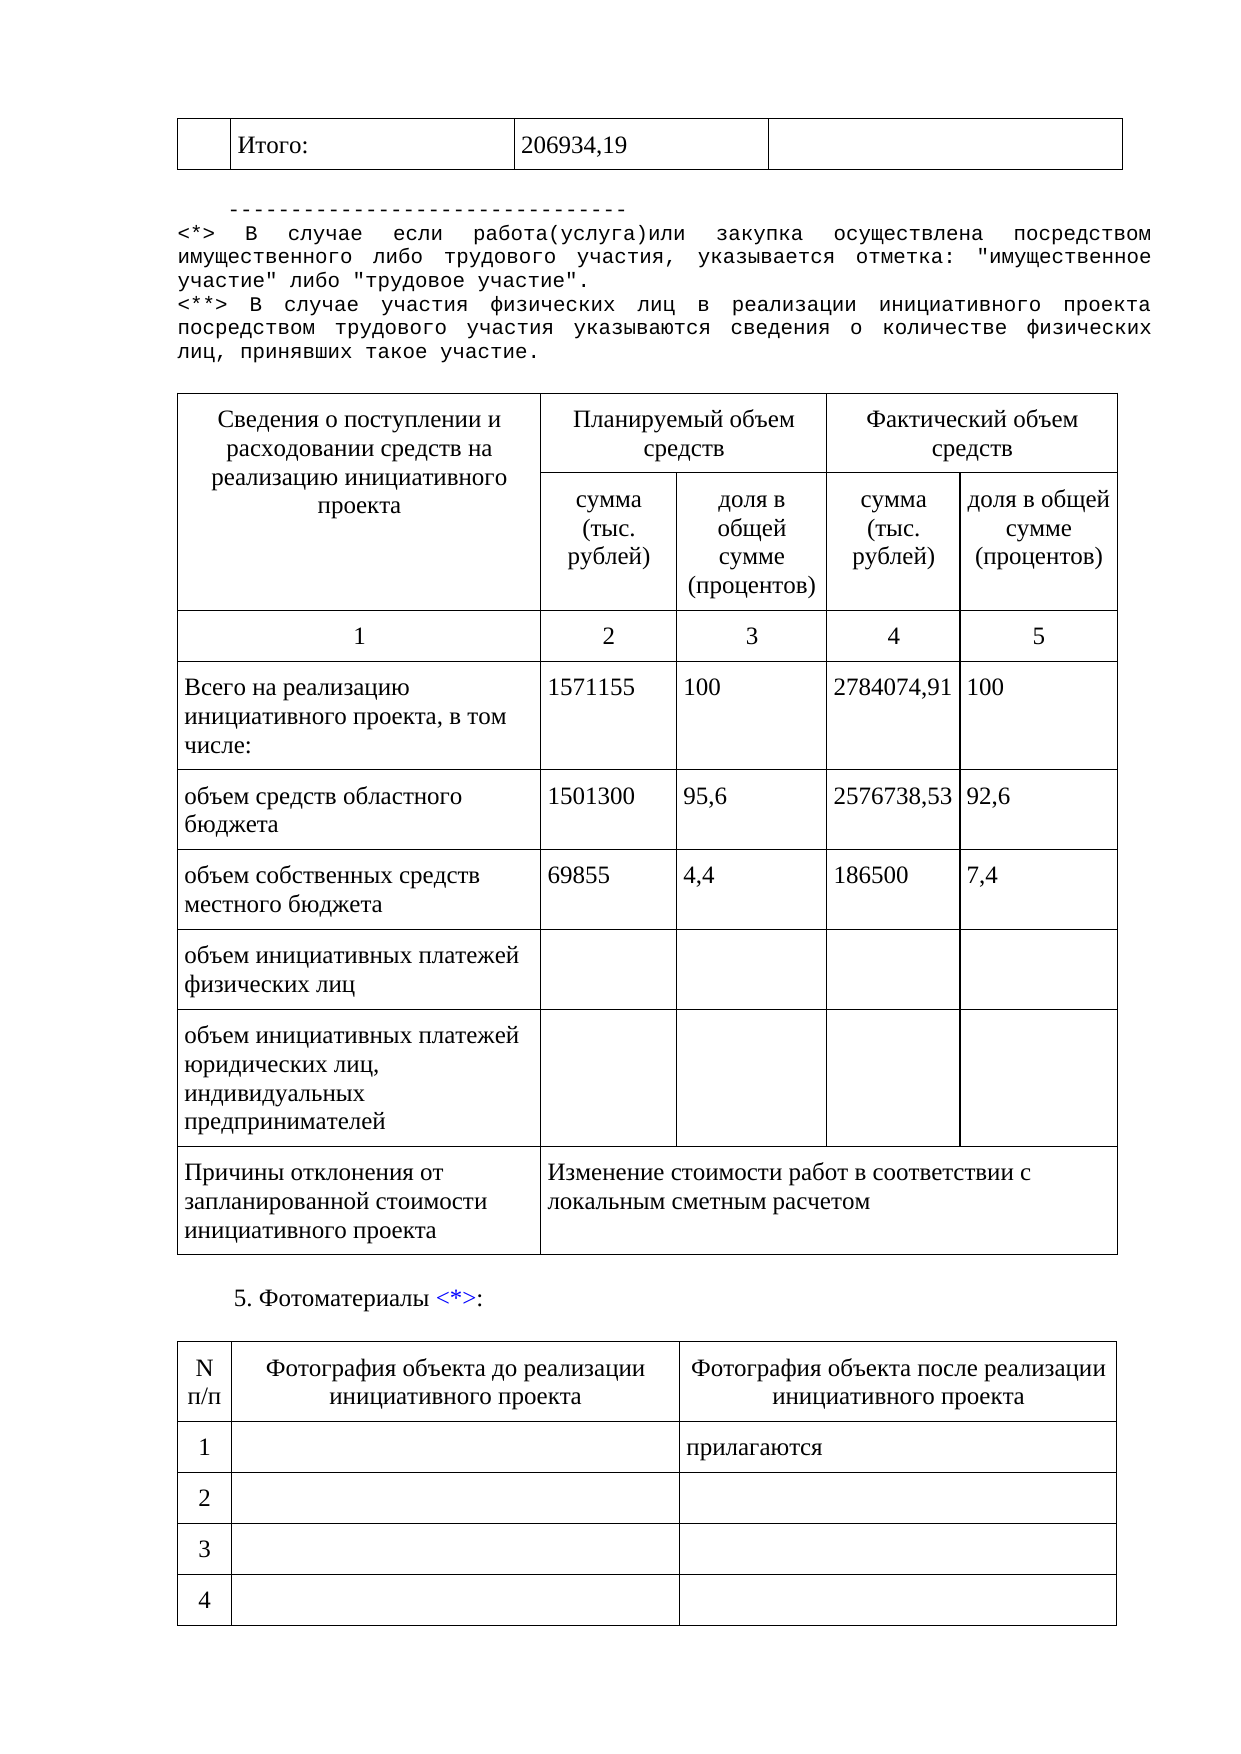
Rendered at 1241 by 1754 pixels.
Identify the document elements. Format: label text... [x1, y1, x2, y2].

text <*> В случае если работа(услуга)или закупка осуществлена посредством имущественного либо трудового участия, указывается отметка: "имущественное участие" либо "трудовое участие". [177, 223, 1152, 293]
table_cell сумма (тыс. рублей) [541, 473, 676, 609]
table_cell [680, 1473, 1116, 1523]
table_cell [178, 119, 230, 169]
table_cell Изменение стоимости работ в соответствии с локальным сметным расчетом [541, 1147, 1117, 1254]
table_cell 92,6 [961, 770, 1117, 849]
table_cell 3 [178, 1524, 231, 1574]
table_cell [541, 930, 676, 1008]
table_cell 4 [178, 1575, 231, 1625]
table_cell объем собственных средств местного бюджета [178, 850, 540, 929]
table_cell 4,4 [677, 850, 826, 929]
table_cell 1 [178, 611, 540, 661]
table_cell 4 [827, 611, 959, 661]
table_cell 2576738,53 [827, 770, 959, 849]
table_cell 1 [178, 1422, 231, 1472]
table_cell объем инициативных платежей юридических лиц, индивидуальных предпринимателей [178, 1010, 540, 1146]
table_cell прилагаются [680, 1422, 1116, 1472]
table_cell 100 [677, 662, 826, 769]
table_header Планируемый объем средств [541, 394, 826, 472]
table_cell сумма (тыс. рублей) [827, 473, 959, 609]
table_cell 7,4 [961, 850, 1117, 929]
table_cell [232, 1473, 679, 1523]
table_cell 2784074,91 [827, 662, 959, 769]
table_cell Причины отклонения от запланированной стоимости инициативного проекта [178, 1147, 540, 1254]
text -------------------------------- [177, 199, 1152, 223]
table_header N п/п [178, 1342, 231, 1421]
table_cell 206934,19 [515, 119, 768, 169]
table_cell [827, 930, 959, 1008]
table_cell 5 [961, 611, 1117, 661]
table_cell [827, 1010, 959, 1146]
text 5. Фотоматериалы <*>: [177, 1283, 1152, 1312]
table_cell [232, 1524, 679, 1574]
table_cell 100 [961, 662, 1117, 769]
table_cell [769, 119, 1122, 169]
table_cell [677, 930, 826, 1008]
table_header Фактический объем средств [827, 394, 1117, 472]
table_cell [680, 1524, 1116, 1574]
table_cell [232, 1575, 679, 1625]
table_cell [961, 1010, 1117, 1146]
table_cell доля в общей сумме (процентов) [961, 473, 1117, 609]
table_cell 95,6 [677, 770, 826, 849]
table_cell [541, 1010, 676, 1146]
table_cell Итого: [231, 119, 514, 169]
table_cell 1501300 [541, 770, 676, 849]
text <**> В случае участия физических лиц в реализации инициативного проекта посредством трудового участия указываются сведения о количестве физических лиц, принявших такое участие. [177, 293, 1152, 364]
table_cell доля в общей сумме (процентов) [677, 473, 826, 609]
table_header Сведения о поступлении и расходовании средств на реализацию инициативного проекта [178, 394, 540, 609]
table_header Фотография объекта до реализации инициативного проекта [232, 1342, 679, 1421]
table_cell [677, 1010, 826, 1146]
table_cell объем инициативных платежей физических лиц [178, 930, 540, 1008]
table_cell объем средств областного бюджета [178, 770, 540, 849]
table_cell [961, 930, 1117, 1008]
table_cell 1571155 [541, 662, 676, 769]
table_cell 69855 [541, 850, 676, 929]
table_header Фотография объекта после реализации инициативного проекта [680, 1342, 1116, 1421]
table_cell [680, 1575, 1116, 1625]
table_cell [232, 1422, 679, 1472]
table_cell 3 [677, 611, 826, 661]
table_cell Всего на реализацию инициативного проекта, в том числе: [178, 662, 540, 769]
table_cell 2 [178, 1473, 231, 1523]
table_cell 186500 [827, 850, 959, 929]
table_cell 2 [541, 611, 676, 661]
